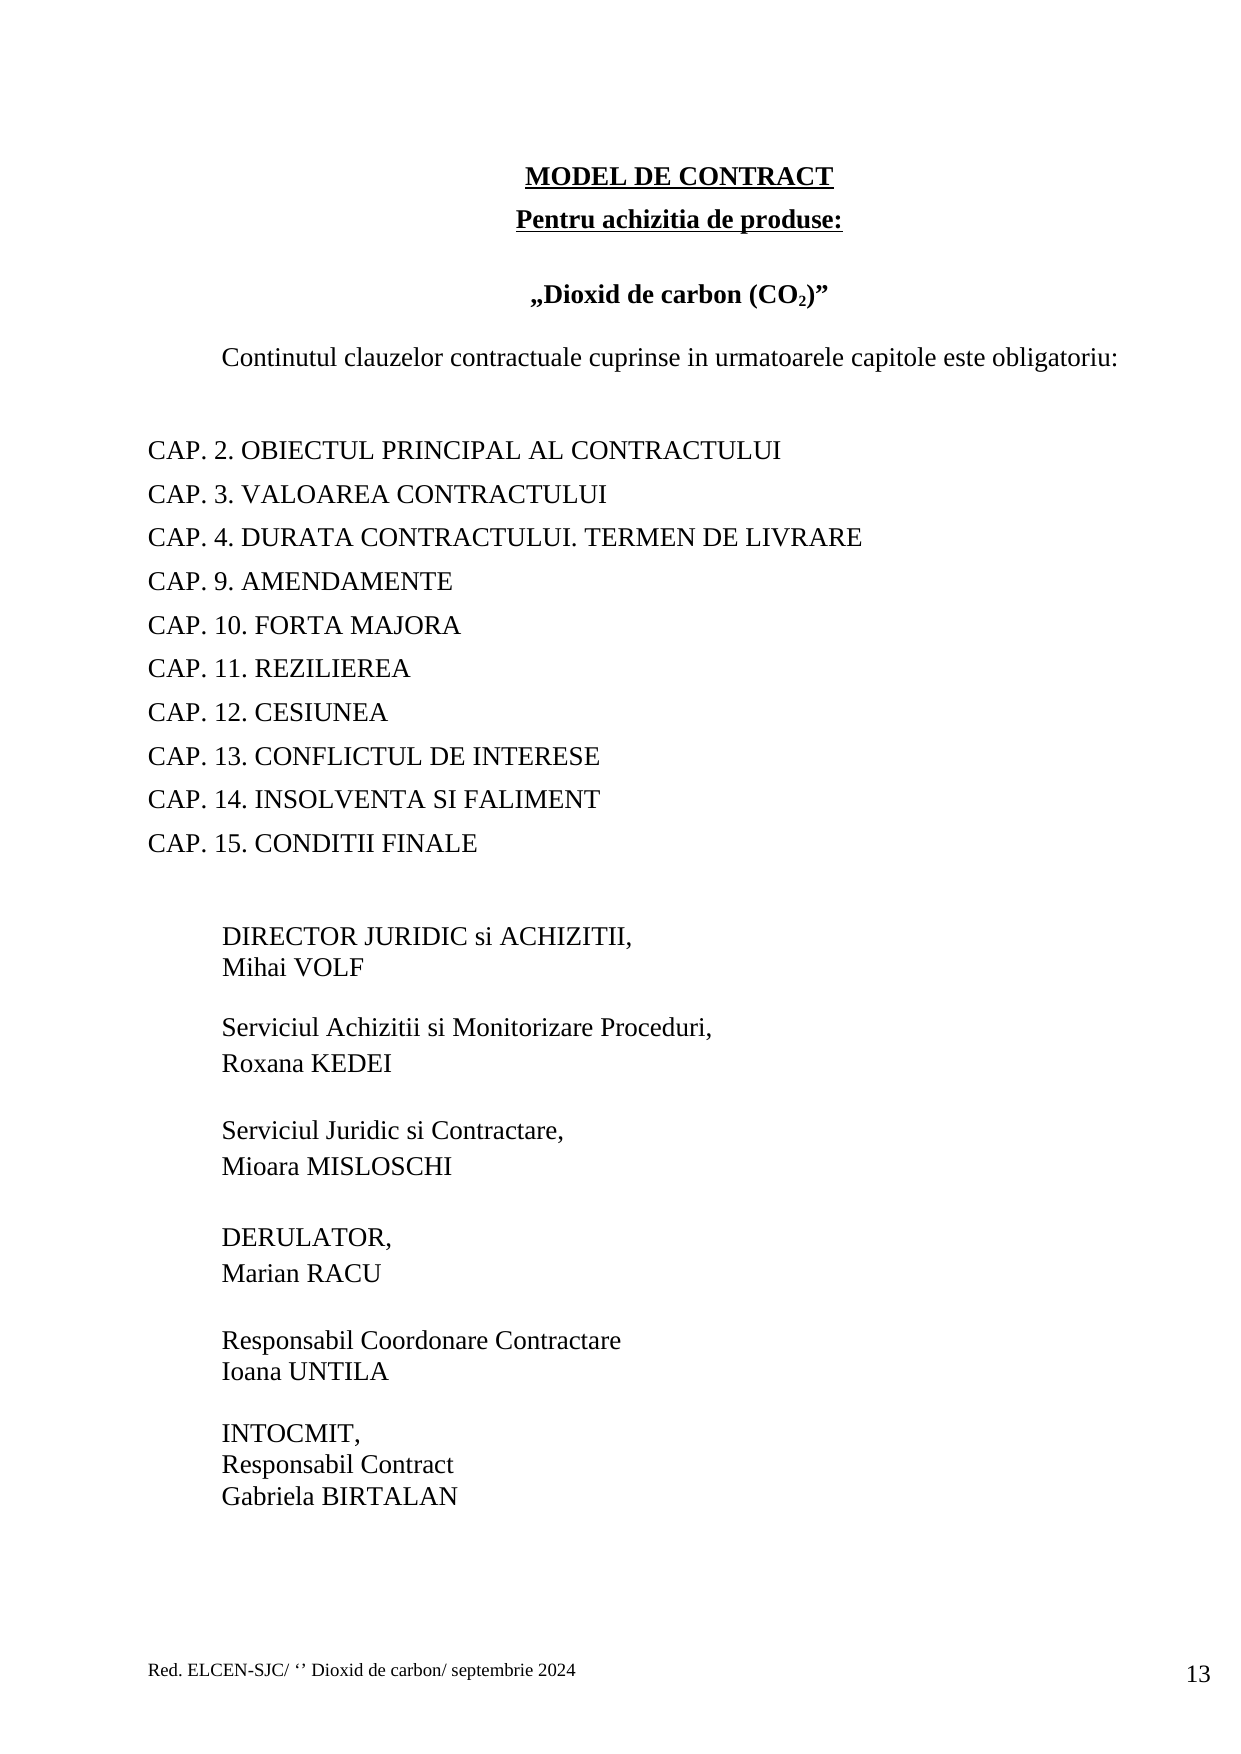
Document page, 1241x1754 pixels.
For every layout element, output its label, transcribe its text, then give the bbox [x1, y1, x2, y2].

text CAP. 13. CONFLICTUL DE INTERESE [148, 740, 1211, 771]
text Mihai VOLF [148, 952, 1211, 983]
text CAP. 14. INSOLVENTA SI FALIMENT [148, 783, 1211, 814]
text Intocmit, [148, 1417, 1211, 1448]
text Responsabil Coordonare Contractare [148, 1324, 1211, 1355]
text DERULATOR, [148, 1221, 1211, 1252]
text „Dioxid de carbon (CO2)” [148, 278, 1211, 309]
text Continutul clauzelor contractuale cuprinse in urmatoarele capitole este obligatoriu: [148, 341, 1211, 372]
text CAP. 2. OBIECTUL PRINCIPAL AL CONTRACTULUI [148, 434, 1211, 465]
text CAP. 15. CONDITII FINALE [148, 827, 1211, 858]
text CAP. 3. VALOAREA CONTRACTULUI [148, 478, 1211, 509]
text Serviciul Achizitii si Monitorizare Proceduri, [148, 1011, 1211, 1043]
text CAP. 9. AMENDAMENTE [148, 565, 1211, 596]
subtitle Pentru achizitia de produse: [148, 204, 1211, 235]
text DIRECTOR JURIDIC si ACHIZITII, [148, 920, 1211, 952]
subtitle MODEL DE CONTRACT [148, 160, 1211, 191]
text Mioara MISLOSCHI [148, 1150, 1211, 1181]
text Responsabil Contract [148, 1448, 1211, 1479]
text Gabriela BIRTALAN [148, 1479, 1211, 1511]
text Ioana UNTILA [148, 1355, 1211, 1386]
text CAP. 4. DURATA CONTRACTULUI. TERMEN DE LIVRARE [148, 521, 1211, 553]
text CAP. 12. CESIUNEA [148, 696, 1211, 727]
text Marian RACU [148, 1257, 1211, 1288]
text Roxana KEDEI [148, 1047, 1211, 1078]
text CAP. 11. REZILIEREA [148, 652, 1211, 683]
text Serviciul Juridic si Contractare, [148, 1114, 1211, 1145]
text CAP. 10. FORTA MAJORA [148, 609, 1211, 640]
